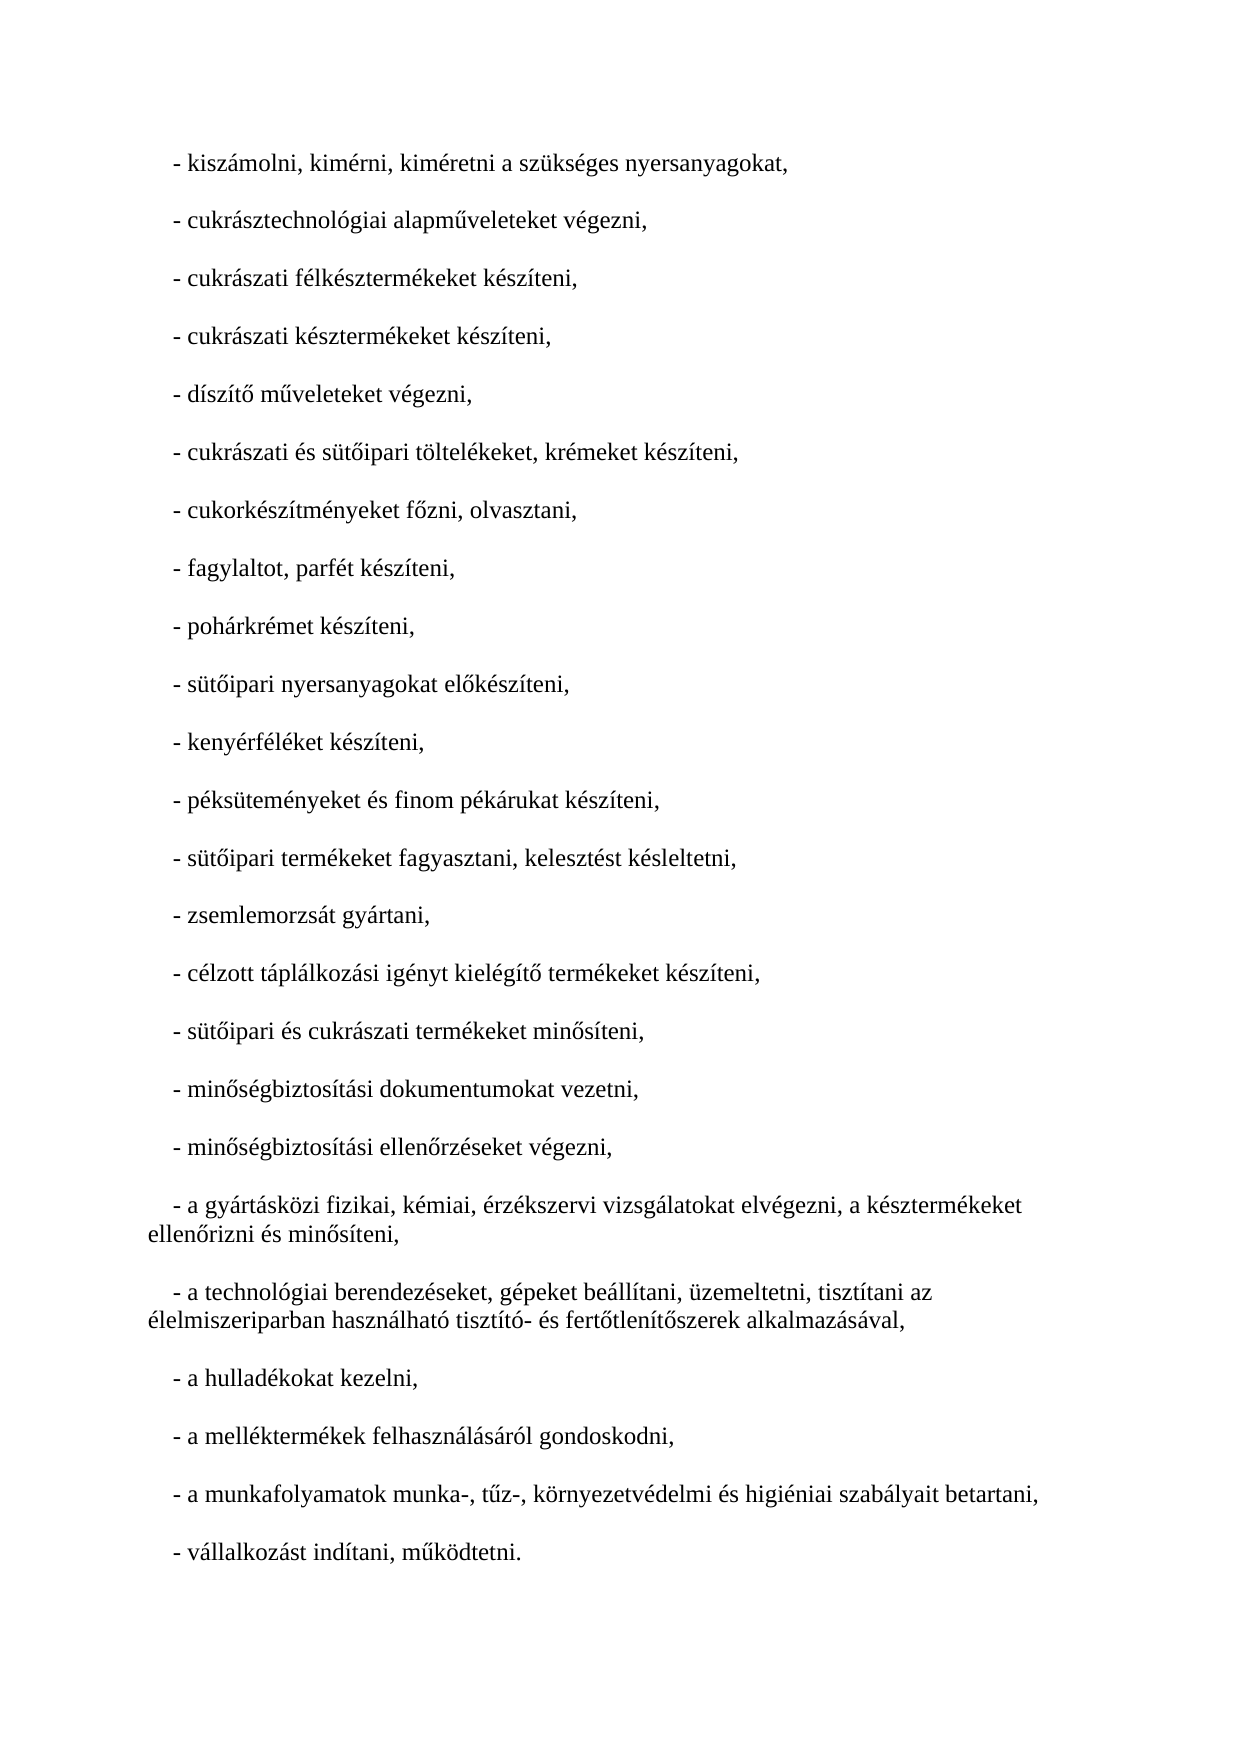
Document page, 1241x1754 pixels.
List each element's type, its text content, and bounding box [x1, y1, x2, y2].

text - cukrászati félkésztermékeket készíteni, [148, 263, 1093, 292]
text - célzott táplálkozási igényt kielégítő termékeket készíteni, [148, 958, 1093, 987]
text - a technológiai berendezéseket, gépeket beállítani, üzemeltetni, tisztítani az élelmiszeriparban használható tisztító- és fertőtlenítőszerek alkalmazásával, [148, 1277, 1093, 1334]
text - fagylaltot, parfét készíteni, [148, 553, 1093, 582]
text - minőségbiztosítási ellenőrzéseket végezni, [148, 1132, 1093, 1161]
text - zsemlemorzsát gyártani, [148, 901, 1093, 929]
text - pohárkrémet készíteni, [148, 611, 1093, 640]
text - díszítő műveleteket végezni, [148, 379, 1093, 408]
text - sütőipari és cukrászati termékeket minősíteni, [148, 1016, 1093, 1045]
text - a munkafolyamatok munka-, tűz-, környezetvédelmi és higiéniai szabályait betartani, [148, 1479, 1093, 1508]
text - cukorkészítményeket főzni, olvasztani, [148, 495, 1093, 524]
text - kiszámolni, kimérni, kiméretni a szükséges nyersanyagokat, [148, 148, 1093, 176]
text - cukrászati késztermékeket készíteni, [148, 321, 1093, 350]
text - kenyérféléket készíteni, [148, 727, 1093, 756]
text - sütőipari termékeket fagyasztani, kelesztést késleltetni, [148, 843, 1093, 871]
text - vállalkozást indítani, működtetni. [148, 1537, 1093, 1566]
text - cukrászati és sütőipari töltelékeket, krémeket készíteni, [148, 437, 1093, 466]
text - cukrásztechnológiai alapműveleteket végezni, [148, 206, 1093, 234]
text - a melléktermékek felhasználásáról gondoskodni, [148, 1421, 1093, 1450]
text - a gyártásközi fizikai, kémiai, érzékszervi vizsgálatokat elvégezni, a késztermékeket ellenőrizni és minősíteni, [148, 1190, 1093, 1248]
text - minőségbiztosítási dokumentumokat vezetni, [148, 1074, 1093, 1103]
text - péksüteményeket és finom pékárukat készíteni, [148, 785, 1093, 813]
text - a hulladékokat kezelni, [148, 1363, 1093, 1392]
text - sütőipari nyersanyagokat előkészíteni, [148, 669, 1093, 698]
